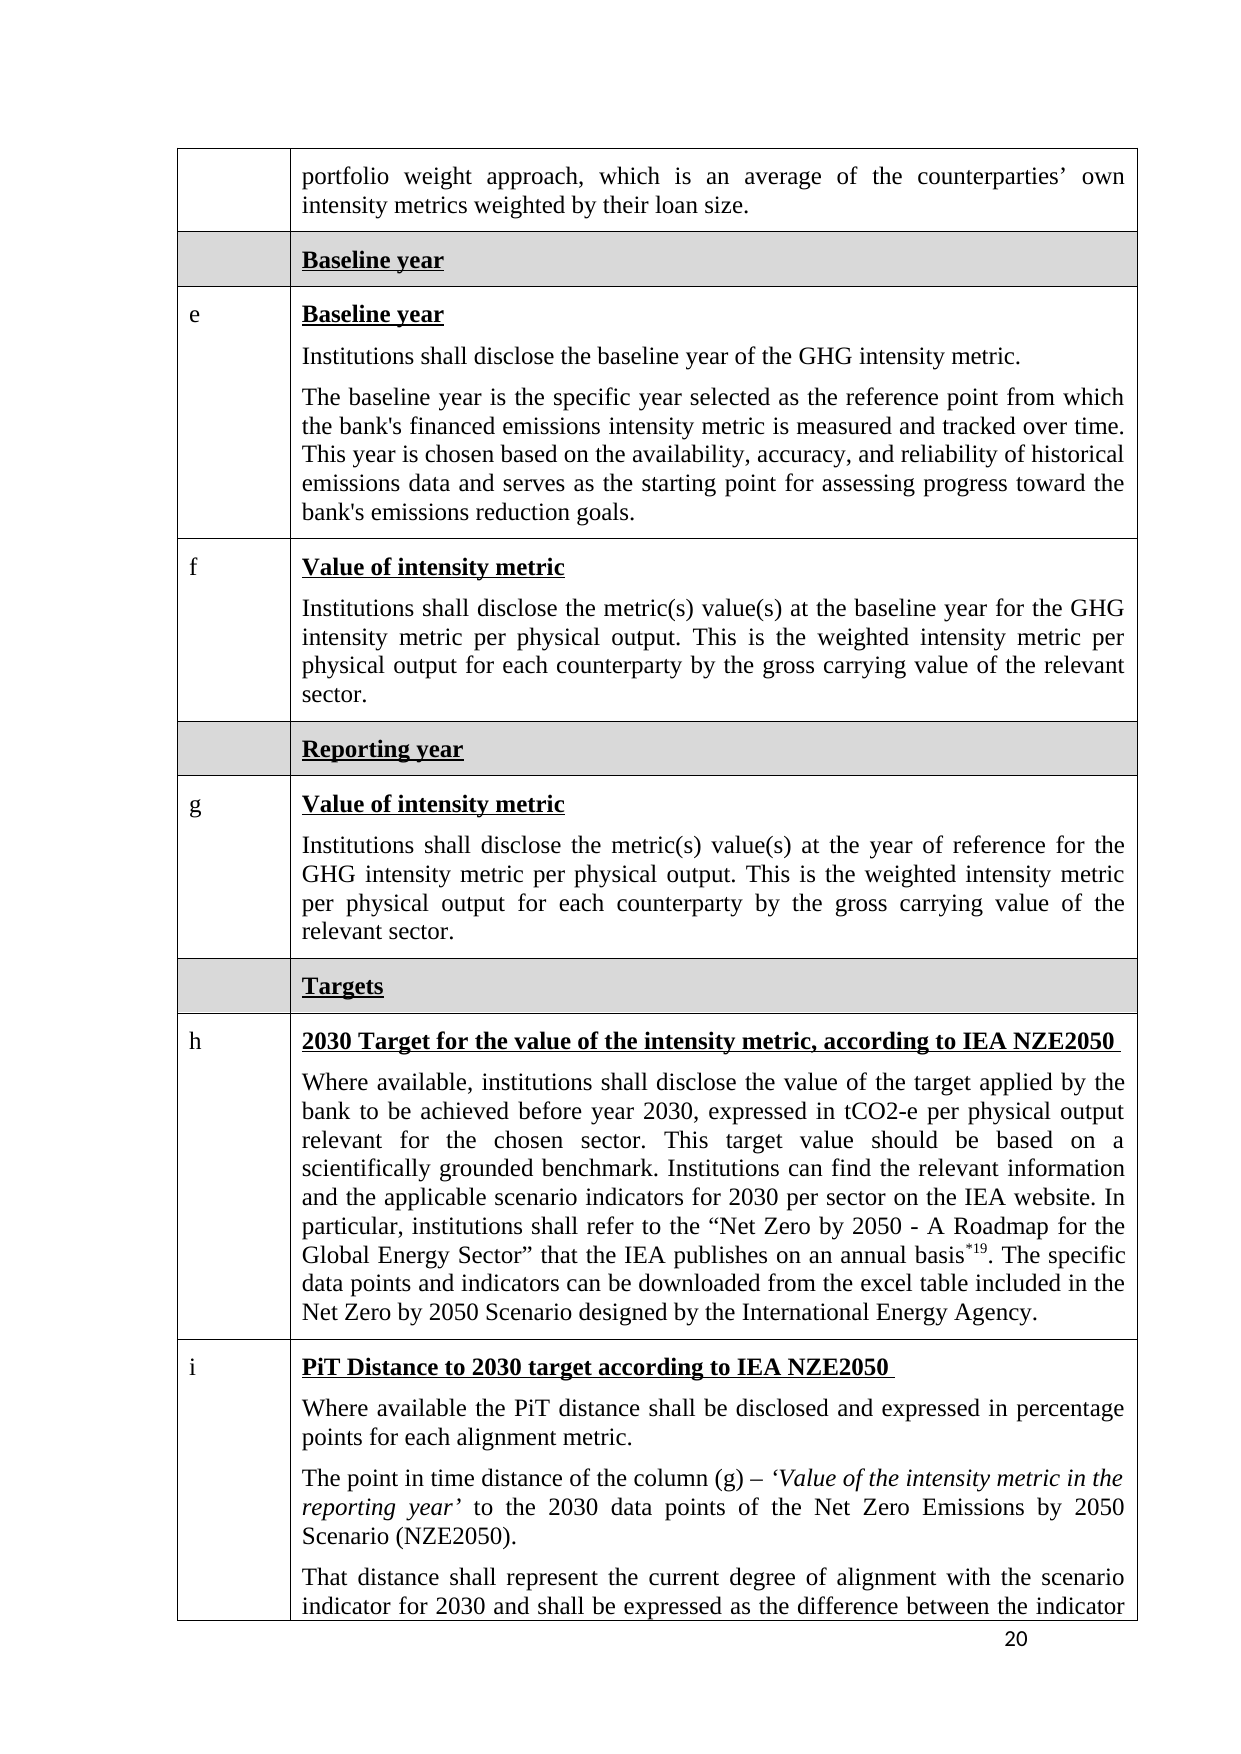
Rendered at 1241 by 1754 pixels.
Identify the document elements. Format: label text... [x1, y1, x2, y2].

table_cell [178, 722, 290, 775]
table_cell 2030 Target for the value of the intensity metric, according to IEA NZE2050 Where available, institutions shall disclose the value of the target applied by the bank to be achieved before year 2030, expressed in tCO2-e per physical output relevant for the chosen sector. This target value should be based on a scientifically grounded benchmark. Institutions can find the relevant information and the applicable scenario indicators for 2030 per sector on the IEA website. In particular, institutions shall refer to the “Net Zero by 2050 - A Roadmap for the Global Energy Sector” that the IEA publishes on an annual basis*19. The specific data points and indicators can be downloaded from the excel table included in the Net Zero by 2050 Scenario designed by the International Energy Agency. [291, 1014, 1137, 1338]
table_cell Targets [291, 959, 1137, 1012]
table_cell Baseline year [291, 232, 1137, 286]
table_cell Value of intensity metric Institutions shall disclose the metric(s) value(s) at the year of reference for the GHG intensity metric per physical output. This is the weighted intensity metric per physical output for each counterparty by the gross carrying value of the relevant sector. [291, 776, 1137, 958]
table_cell f [178, 539, 290, 721]
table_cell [291, 149, 1137, 231]
table_cell Baseline year Institutions shall disclose the baseline year of the GHG intensity metric. The baseline year is the specific year selected as the reference point from which the bank's financed emissions intensity metric is measured and tracked over time. This year is chosen based on the availability, accuracy, and reliability of historical emissions data and serves as the starting point for assessing progress toward the bank's emissions reduction goals. [291, 287, 1137, 538]
table_cell g [178, 776, 290, 958]
table_cell [178, 959, 290, 1012]
table_cell d [178, 149, 290, 231]
table_cell [178, 232, 290, 286]
table_cell i [178, 1340, 290, 1619]
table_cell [291, 1340, 1137, 1619]
table_cell Reporting year [291, 722, 1137, 775]
table_cell h [178, 1014, 290, 1338]
table_cell e [178, 287, 290, 538]
table_cell Value of intensity metric Institutions shall disclose the metric(s) value(s) at the baseline year for the GHG intensity metric per physical output. This is the weighted intensity metric per physical output for each counterparty by the gross carrying value of the relevant sector. [291, 539, 1137, 721]
